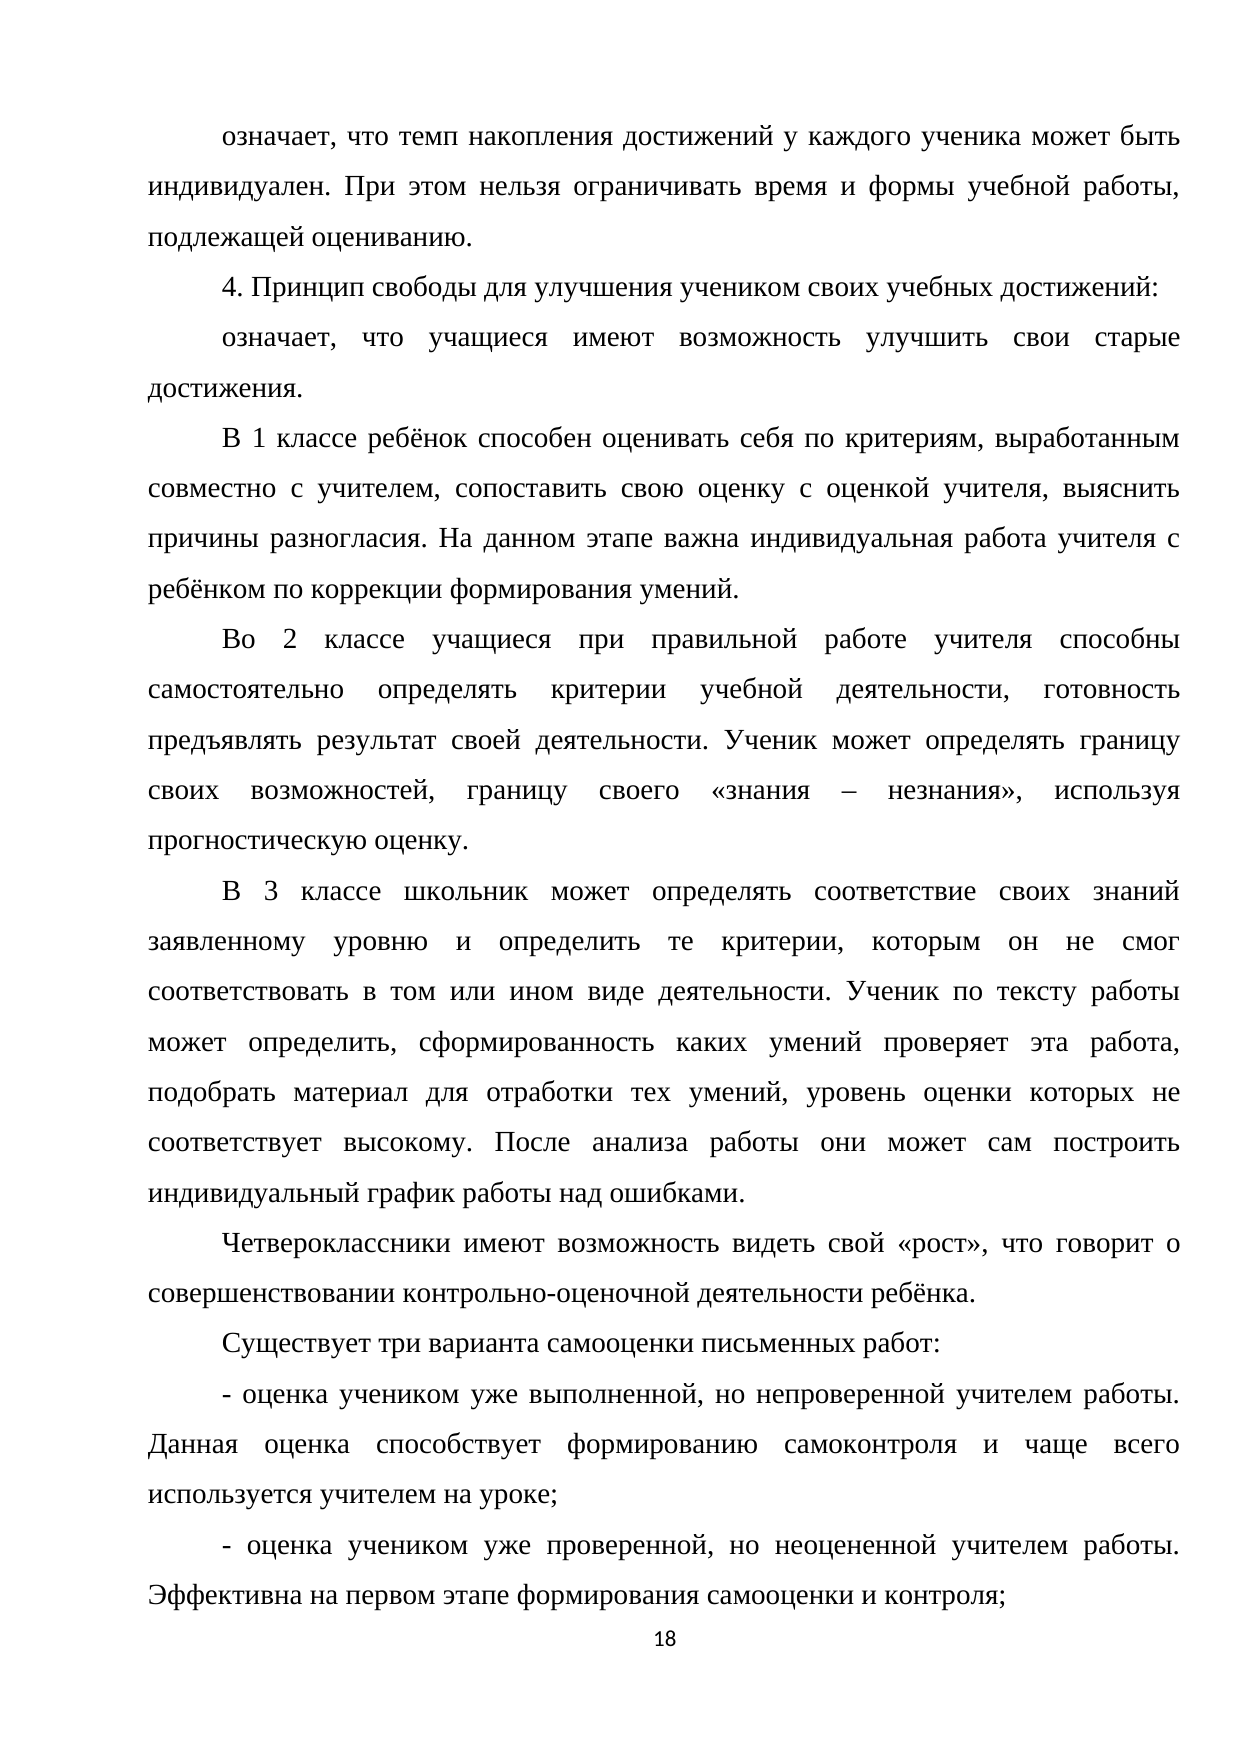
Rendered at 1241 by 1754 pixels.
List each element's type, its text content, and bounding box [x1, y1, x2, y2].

text - оценка учеником уже проверенной, но неоцененной учителем работы. Эффективна на первом этапе формирования самооценки и контроля; [148, 1527, 1181, 1611]
text - оценка учеником уже выполненной, но непроверенной учителем работы. Данная оценка способствует формированию самоконтроля и чаще всего используется учителем на уроке; [148, 1376, 1181, 1510]
text Существует три варианта самооценки письменных работ: [148, 1326, 1181, 1359]
text В 3 классе школьник может определять соответствие своих знаний заявленному уровню и определить те критерии, которым он не смог соответствовать в том или ином виде деятельности. Ученик по тексту работы может определить, сформированность каких умений проверяет эта работа, подобрать материал для отработки тех умений, уровень оценки которых не соответствует высокому. После анализа работы они может сам построить индивидуальный график работы над ошибками. [148, 873, 1181, 1208]
text Четвероклассники имеют возможность видеть свой «рост», что говорит о совершенствовании контрольно-оценочной деятельности ребёнка. [148, 1225, 1181, 1309]
text Во 2 классе учащиеся при правильной работе учителя способны самостоятельно определять критерии учебной деятельности, готовность предъявлять результат своей деятельности. Ученик может определять границу своих возможностей, границу своего «знания – незнания», используя прогностическую оценку. [148, 621, 1181, 856]
text означает, что темп накопления достижений у каждого ученика может быть индивидуален. При этом нельзя ограничивать время и формы учебной работы, подлежащей оцениванию. [148, 118, 1181, 252]
text В 1 классе ребёнок способен оценивать себя по критериям, выработанным совместно с учителем, сопоставить свою оценку с оценкой учителя, выяснить причины разногласия. На данном этапе важна индивидуальная работа учителя с ребёнком по коррекции формирования умений. [148, 420, 1181, 604]
text 4. Принцип свободы для улучшения учеником своих учебных достижений: [148, 269, 1181, 303]
text означает, что учащиеся имеют возможность улучшить свои старые достижения. [148, 319, 1181, 403]
